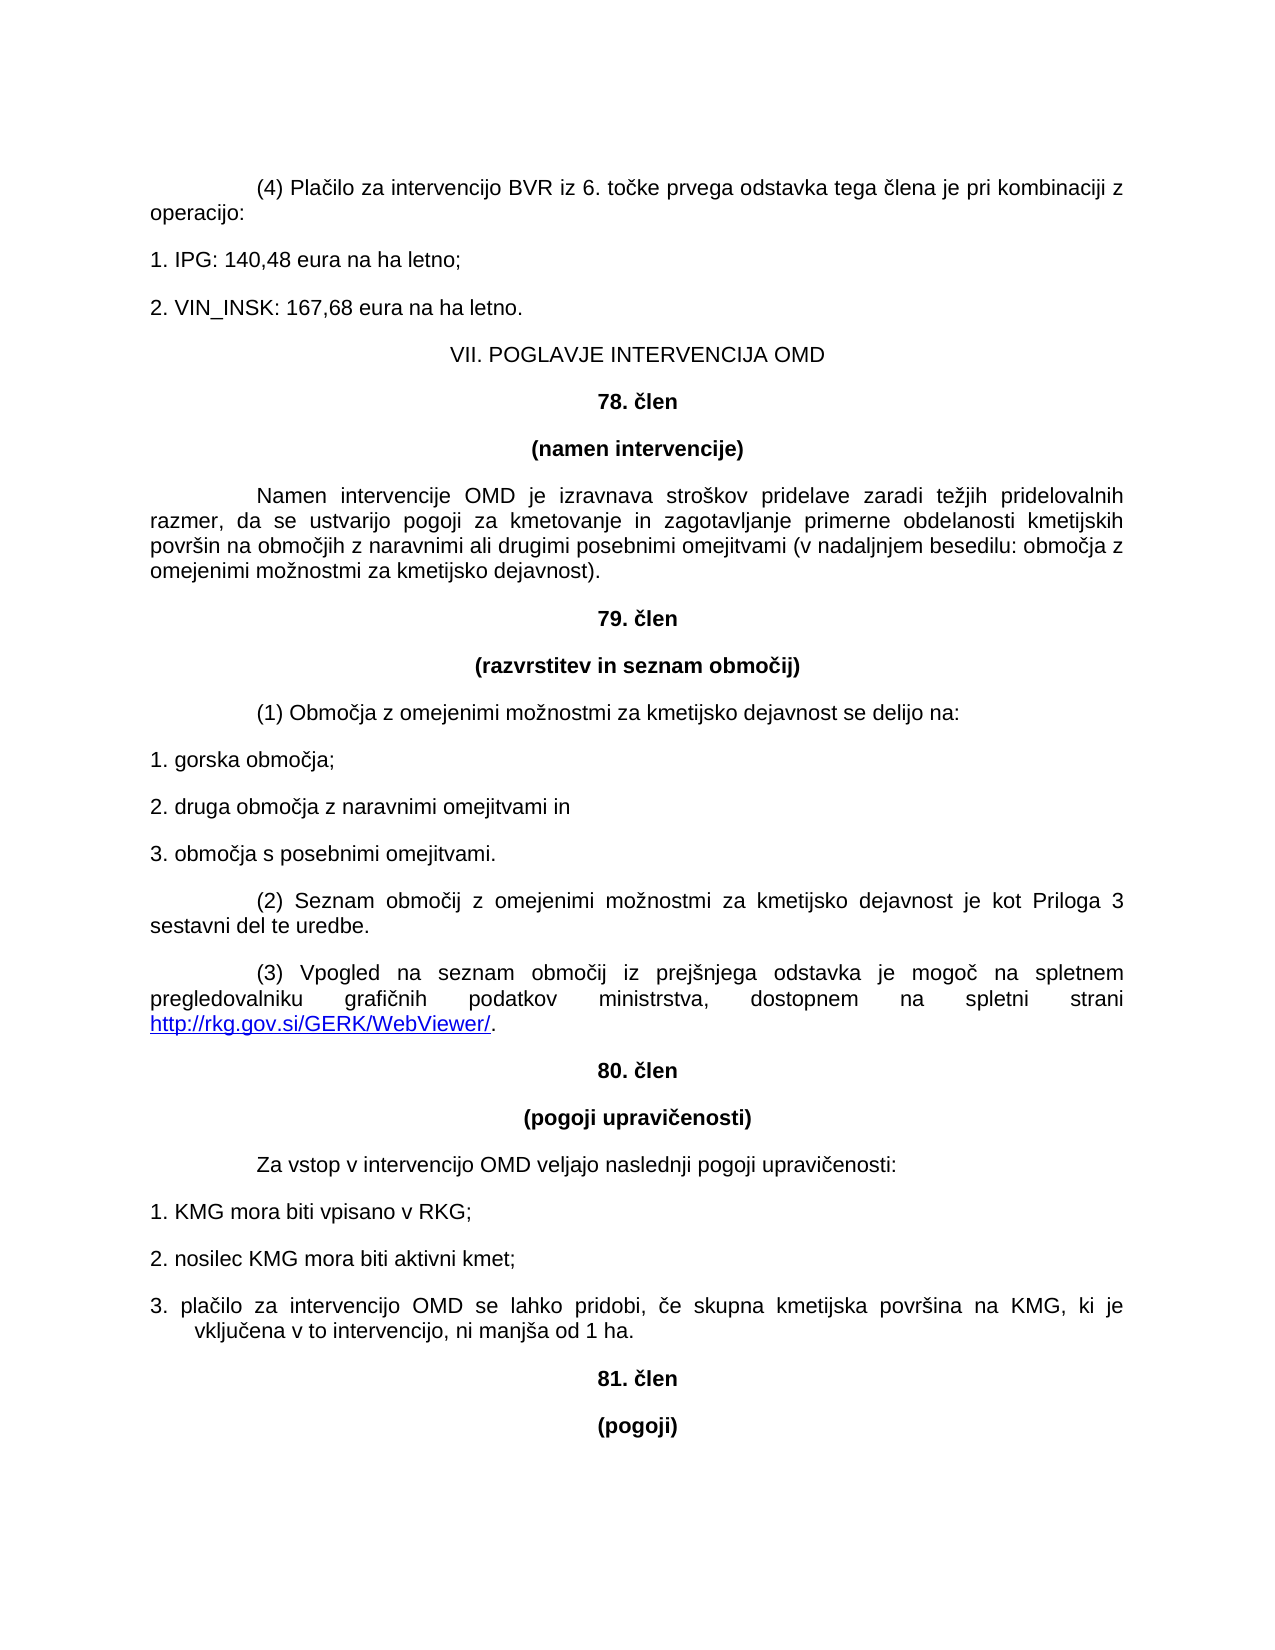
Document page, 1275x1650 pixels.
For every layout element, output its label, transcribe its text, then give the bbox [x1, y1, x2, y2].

text (4) Plačilo za intervencijo BVR iz 6. točke prvega odstavka tega člena je pri kombinaciji z operacijo: [150, 150, 1125, 225]
text (pogoji) [150, 1362, 1125, 1438]
text 2. druga območja z naravnimi omejitvami in [150, 794, 1125, 819]
text (pogoji upravičenosti) [150, 1055, 1125, 1127]
text Namen intervencije OMD je izravnava stroškov pridelave zaradi težjih pridelovalnih razmer, da se ustvarijo pogoji za kmetovanje in zagotavljanje primerne obdelanosti kmetijskih površin na območjih z naravnimi ali drugimi posebnimi omejitvami (v nadaljnjem besedilu: območja z omejenimi možnostmi za kmetijsko dejavnost). [150, 458, 1125, 555]
text 1. KMG mora biti vpisano v RKG; [150, 1199, 1125, 1224]
text (namen intervencije) [150, 386, 1125, 458]
text (razvrstitev in seznam območij) [150, 602, 1125, 674]
text 81. člen [150, 1315, 1125, 1362]
text (2) Seznam območij z omejenimi možnostmi za kmetijsko dejavnost je kot Priloga 3 sestavni del te uredbe. [150, 863, 1125, 935]
text 80. člen [150, 1008, 1125, 1055]
text 78. člen [150, 338, 1125, 386]
text 79. člen [150, 555, 1125, 602]
text 1. IPG: 140,48 eura na ha letno; [150, 247, 1125, 272]
text 3. plačilo za intervencijo OMD se lahko pridobi, če skupna kmetijska površina na KMG, ki je vključena v to intervencijo, ni manjša od 1 ha. [150, 1293, 1125, 1315]
text (3) Vpogled na seznam območij iz prejšnjega odstavka je mogoč na spletnem pregledovalniku grafičnih podatkov ministrstva, dostopnem na spletni strani http://rkg.gov.si/GERK/WebViewer/. [150, 935, 1125, 1008]
text 2. nosilec KMG mora biti aktivni kmet; [150, 1246, 1125, 1271]
text VII. poglavje INTERVENCIJA OMD [150, 291, 1125, 338]
text Za vstop v intervencijo OMD veljajo naslednji pogoji upravičenosti: [150, 1127, 1125, 1177]
text 1. gorska območja; [150, 747, 1125, 772]
text 3. območja s posebnimi omejitvami. [150, 841, 1125, 863]
text (1) Območja z omejenimi možnostmi za kmetijsko dejavnost se delijo na: [150, 674, 1125, 725]
